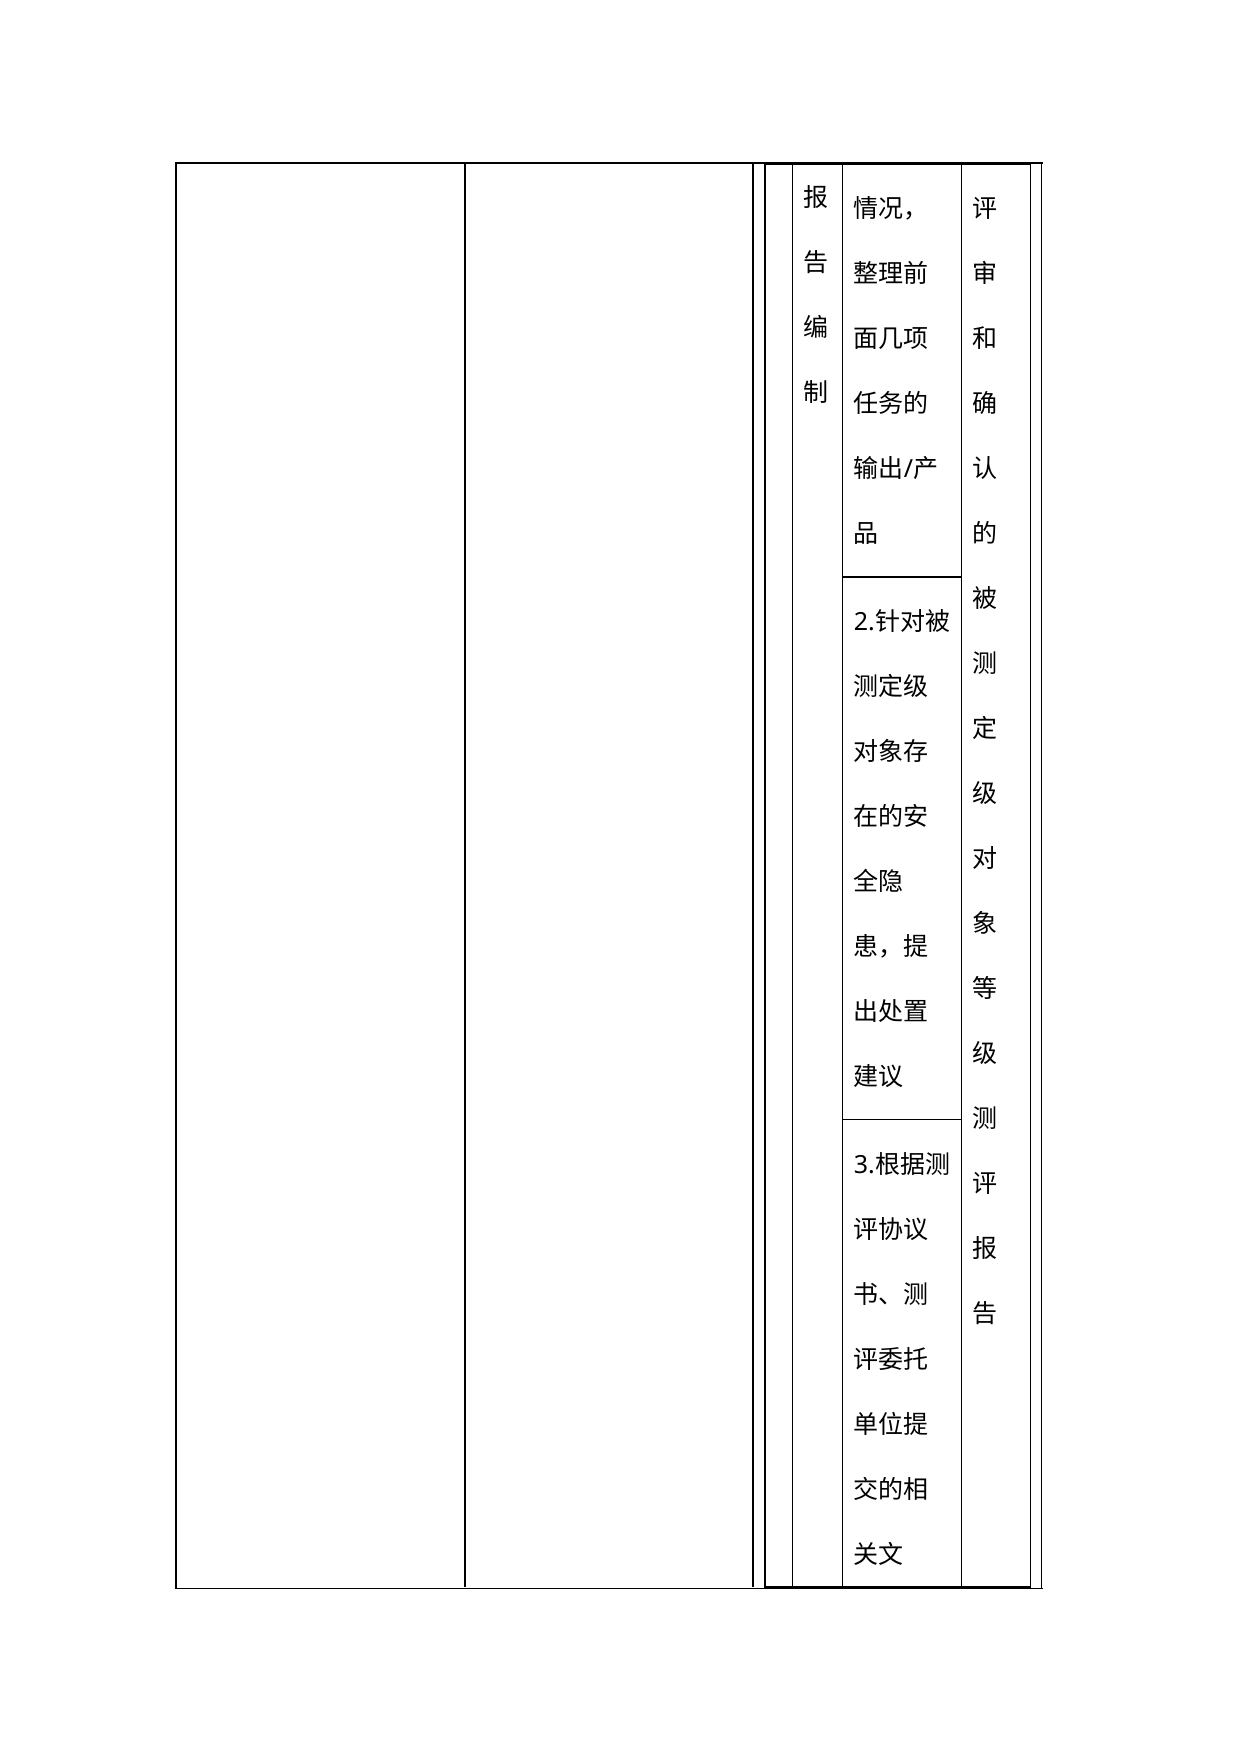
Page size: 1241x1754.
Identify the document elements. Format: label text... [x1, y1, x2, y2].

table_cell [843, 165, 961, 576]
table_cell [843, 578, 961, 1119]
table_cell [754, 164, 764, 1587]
table_cell [466, 164, 752, 1587]
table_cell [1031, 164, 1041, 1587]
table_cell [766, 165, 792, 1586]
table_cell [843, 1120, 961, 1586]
table_cell 1 [177, 164, 464, 1587]
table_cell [962, 165, 1030, 1586]
